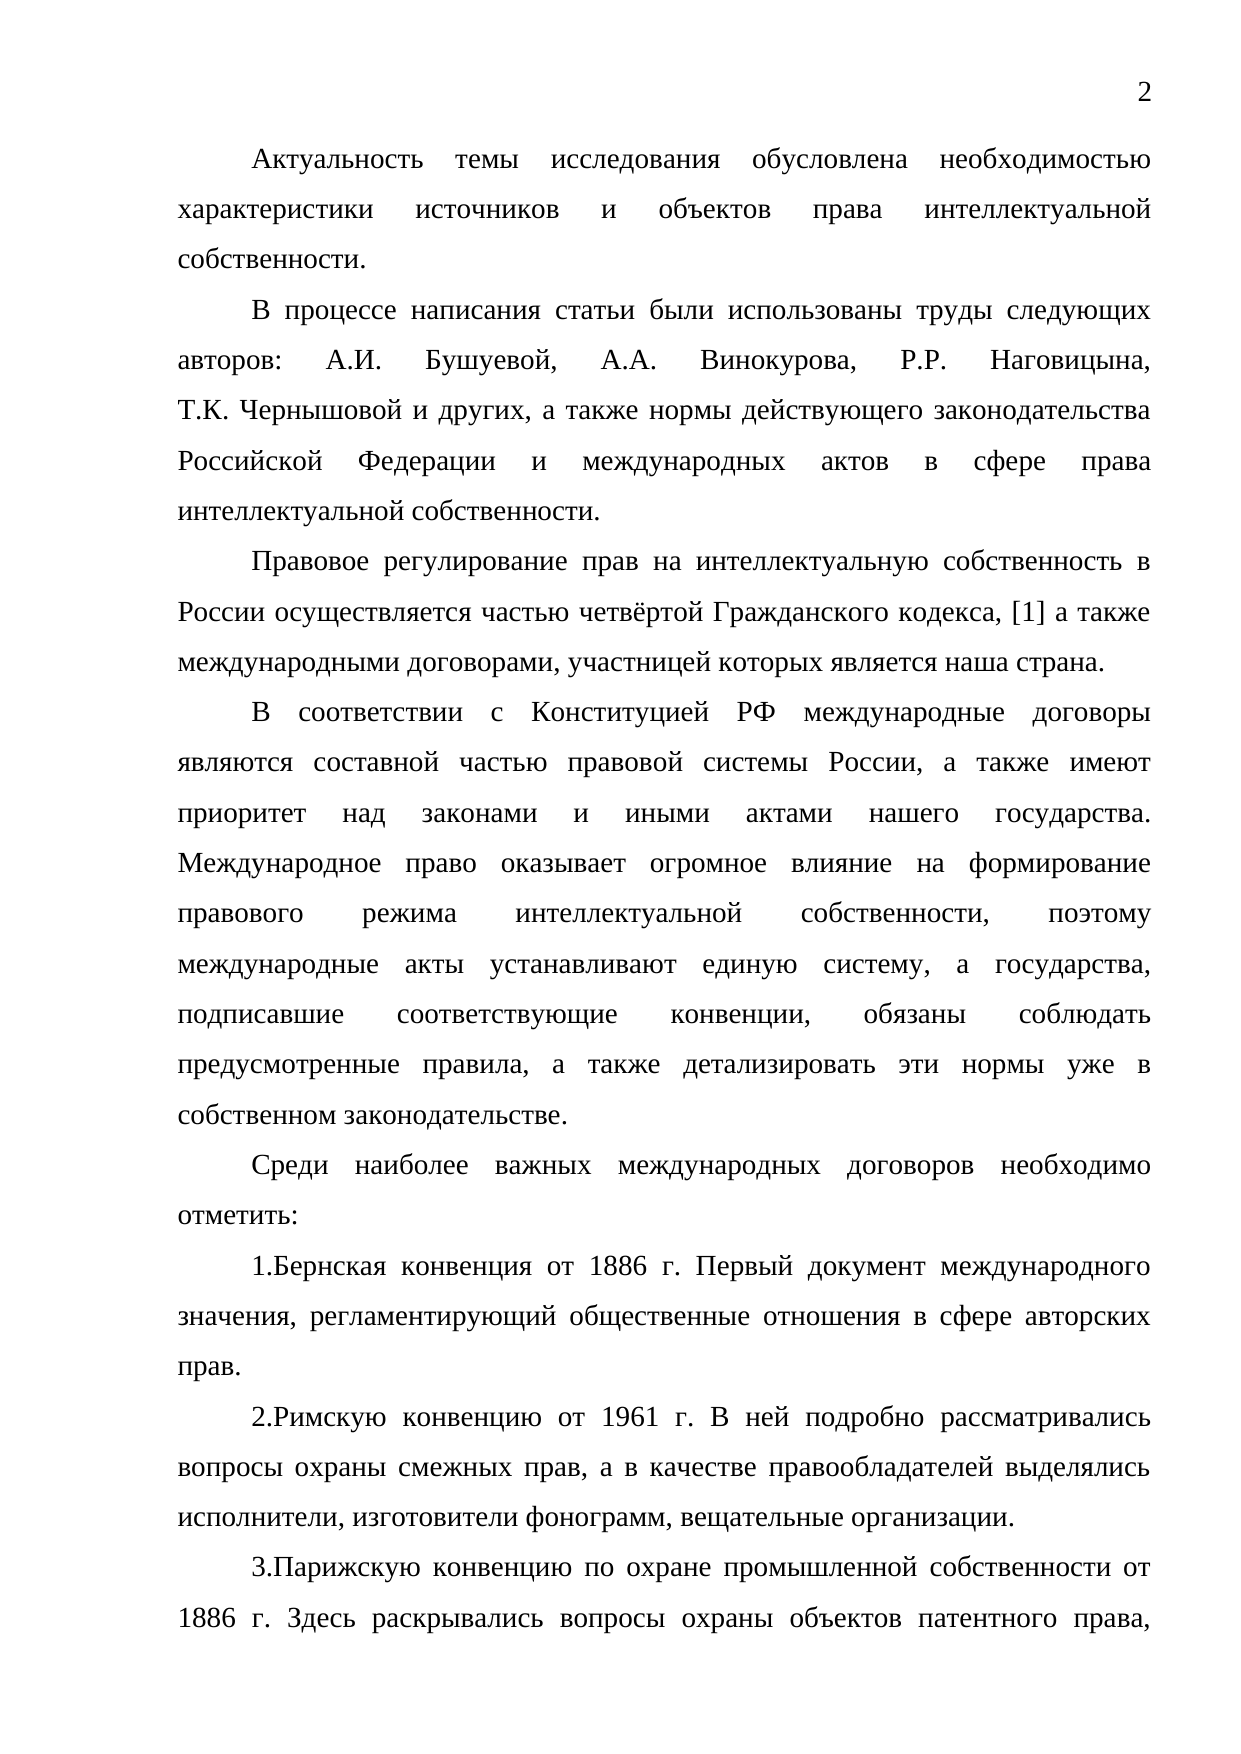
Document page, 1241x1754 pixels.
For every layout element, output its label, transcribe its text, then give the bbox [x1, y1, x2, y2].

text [177, 1549, 1152, 1633]
text В соответствии с Конституцией РФ международные договоры являются составной частью правовой системы России, а также имеют приоритет над законами и иными актами нашего государства. Международное право оказывает огромное влияние на формирование правового режима интеллектуальной собственности, поэтому международные акты устанавливают единую систему, а государства, подписавшие соответствующие конвенции, обязаны соблюдать предусмотренные правила, а также детализировать эти нормы уже в собственном законодательстве. [177, 694, 1152, 1130]
text Правовое регулирование прав на интеллектуальную собственность в России осуществляется частью четвёртой Гражданского кодекса, [1] а также международными договорами, участницей которых является наша страна. [177, 543, 1152, 677]
text 2.Римскую конвенцию от 1961 г. В ней подробно рассматривались вопросы охраны смежных прав, а в качестве правообладателей выделялись исполнители, изготовители фонограмм, вещательные организации. [177, 1399, 1152, 1533]
text Среди наиболее важных международных договоров необходимо отметить: [177, 1147, 1152, 1231]
text 1.Бернская конвенция от 1886 г. Первый документ международного значения, регламентирующий общественные отношения в сфере авторских прав. [177, 1248, 1152, 1382]
text Актуальность темы исследования обусловлена необходимостью характеристики источников и объектов права интеллектуальной собственности. [177, 141, 1152, 275]
text В процессе написания статьи были использованы труды следующих авторов: А.И. Бушуевой, А.А. Винокурова, Р.Р. Наговицына, Т.К. Чернышовой и других, а также нормы действующего законодательства Российской Федерации и международных актов в сфере права интеллектуальной собственности. [177, 292, 1152, 527]
